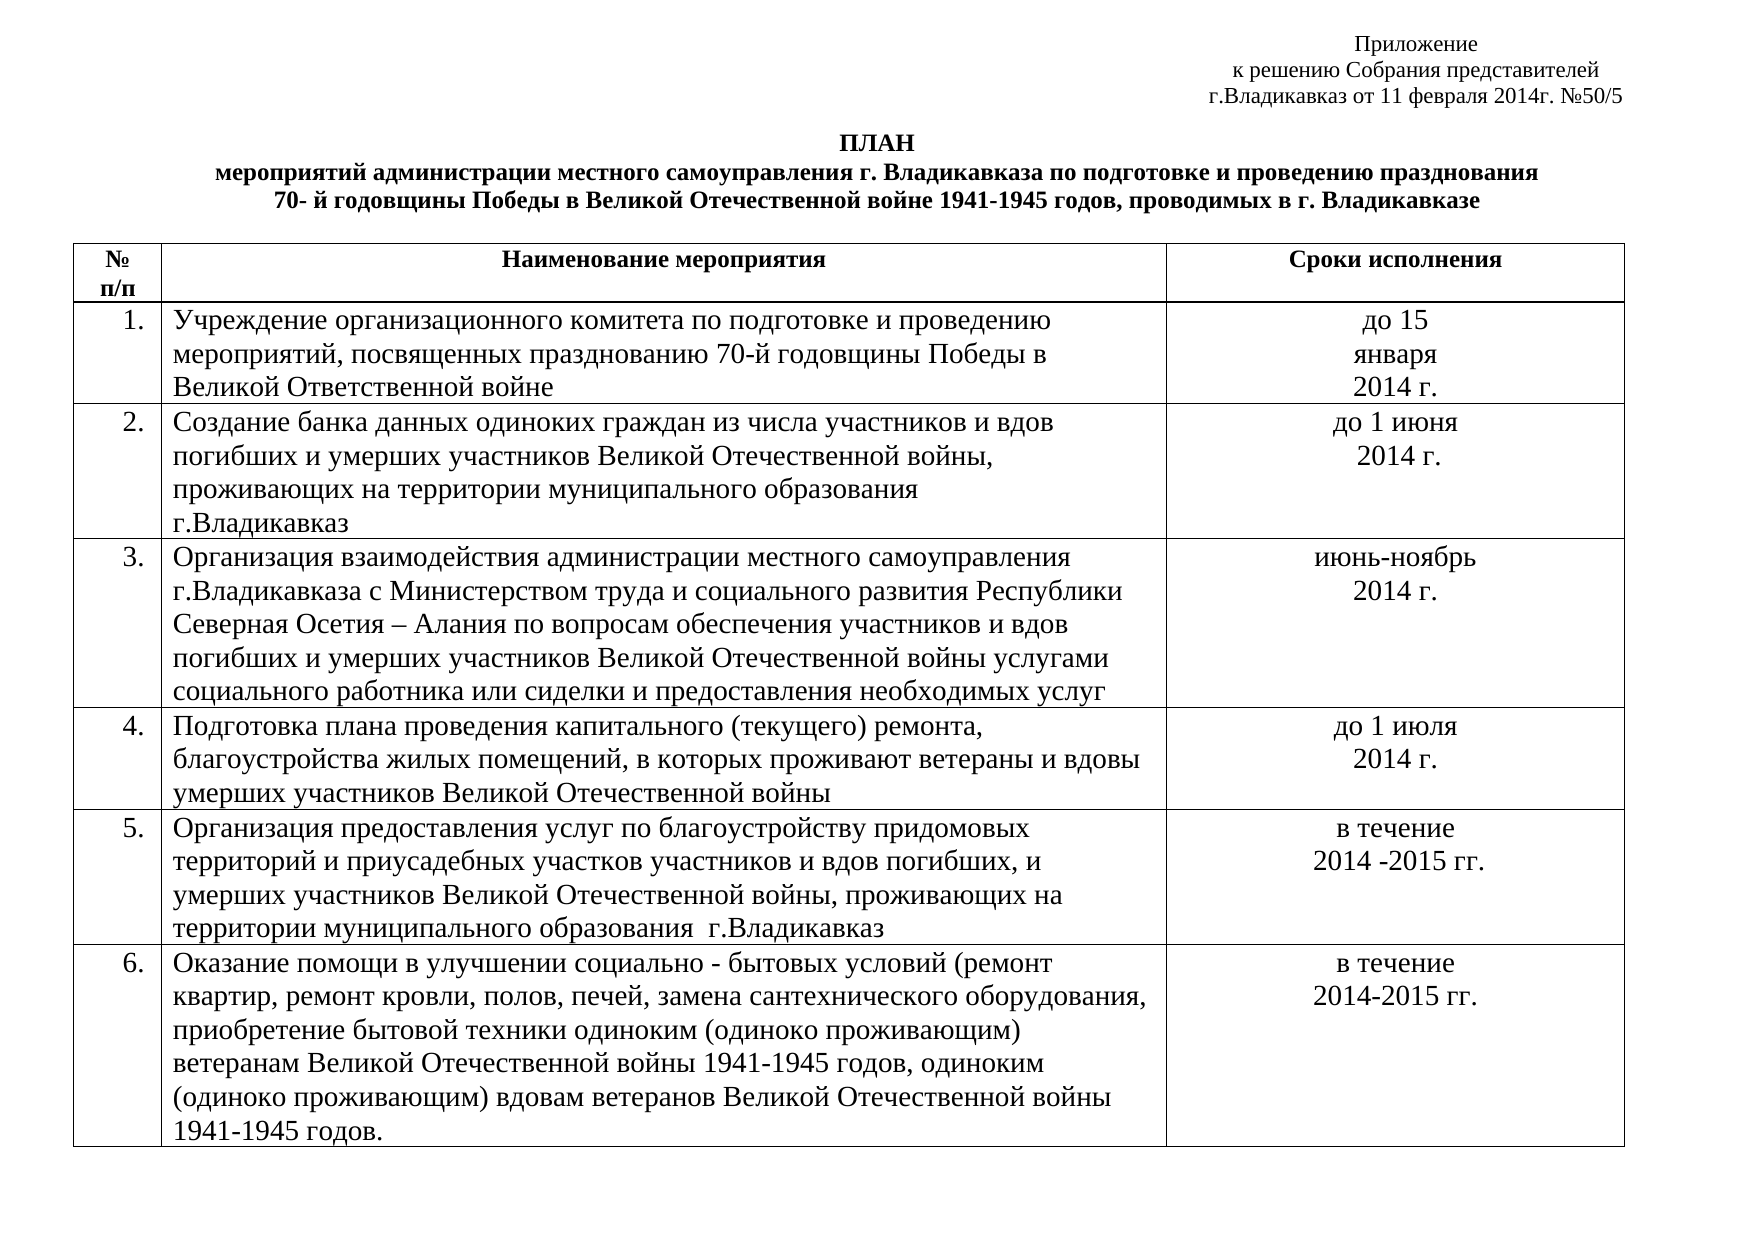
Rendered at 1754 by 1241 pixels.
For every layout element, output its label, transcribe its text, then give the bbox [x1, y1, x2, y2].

table_header Сроки исполнения [1167, 244, 1624, 301]
table_cell Учреждение организационного комитета по подготовке и проведению мероприятий, посвященных празднованию 70-й годовщины Победы в Великой Ответственной войне [162, 303, 1166, 403]
table_cell [74, 708, 161, 809]
text 70- й годовщины Победы в Великой Отечественной войне 1941-1945 годов, проводимых в г. Владикавказе [118, 185, 1636, 214]
text мероприятий администрации местного самоуправления г. Владикавказа по подготовке и проведению празднования [118, 157, 1636, 185]
table_cell Создание банка данных одиноких граждан из числа участников и вдов погибших и умерших участников Великой Отечественной войны, проживающих на территории муниципального образования г.Владикавказ [162, 404, 1166, 538]
table_cell Организация взаимодействия администрации местного самоуправления г.Владикавказа с Министерством труда и социального развития Республики Северная Осетия – Алания по вопросам обеспечения участников и вдов погибших и умерших участников Великой Отечественной войны услугами социального работника или сиделки и предоставления необходимых услуг [162, 539, 1166, 707]
table_header № п/п [74, 244, 161, 301]
table_cell до 15 января 2014 г. [1167, 303, 1624, 403]
table_header Наименование мероприятия [162, 244, 1166, 301]
table_cell Организация предоставления услуг по благоустройству придомовых территорий и приусадебных участков участников и вдов погибших, и умерших участников Великой Отечественной войны, проживающих на территории муниципального образования г.Владикавказ [162, 810, 1166, 944]
table_cell до 1 июня 2014 г. [1167, 404, 1624, 538]
table_cell [74, 303, 161, 403]
table_cell [74, 945, 161, 1146]
table_cell Оказание помощи в улучшении социально - бытовых условий (ремонт квартир, ремонт кровли, полов, печей, замена сантехнического оборудования, приобретение бытовой техники одиноким (одиноко проживающим) ветеранам Великой Отечественной войны 1941-1945 годов, одиноким (одиноко проживающим) вдовам ветеранов Великой Отечественной войны 1941-1945 годов. [162, 945, 1166, 1146]
text ПЛАН [118, 128, 1636, 157]
text Приложение [1196, 29, 1636, 56]
table_cell [74, 404, 161, 538]
table_cell [74, 810, 161, 944]
table_cell до 1 июля 2014 г. [1167, 708, 1624, 809]
text к решению Собрания представителей г.Владикавказ от 11 февраля 2014г. №50/5 [1196, 56, 1636, 109]
table_cell Подготовка плана проведения капитального (текущего) ремонта, благоустройства жилых помещений, в которых проживают ветераны и вдовы умерших участников Великой Отечественной войны [162, 708, 1166, 809]
table_cell в течение 2014 -2015 гг. [1167, 810, 1624, 944]
table_cell июнь-ноябрь 2014 г. [1167, 539, 1624, 707]
table_cell [74, 539, 161, 707]
table_cell в течение 2014-2015 гг. [1167, 945, 1624, 1146]
